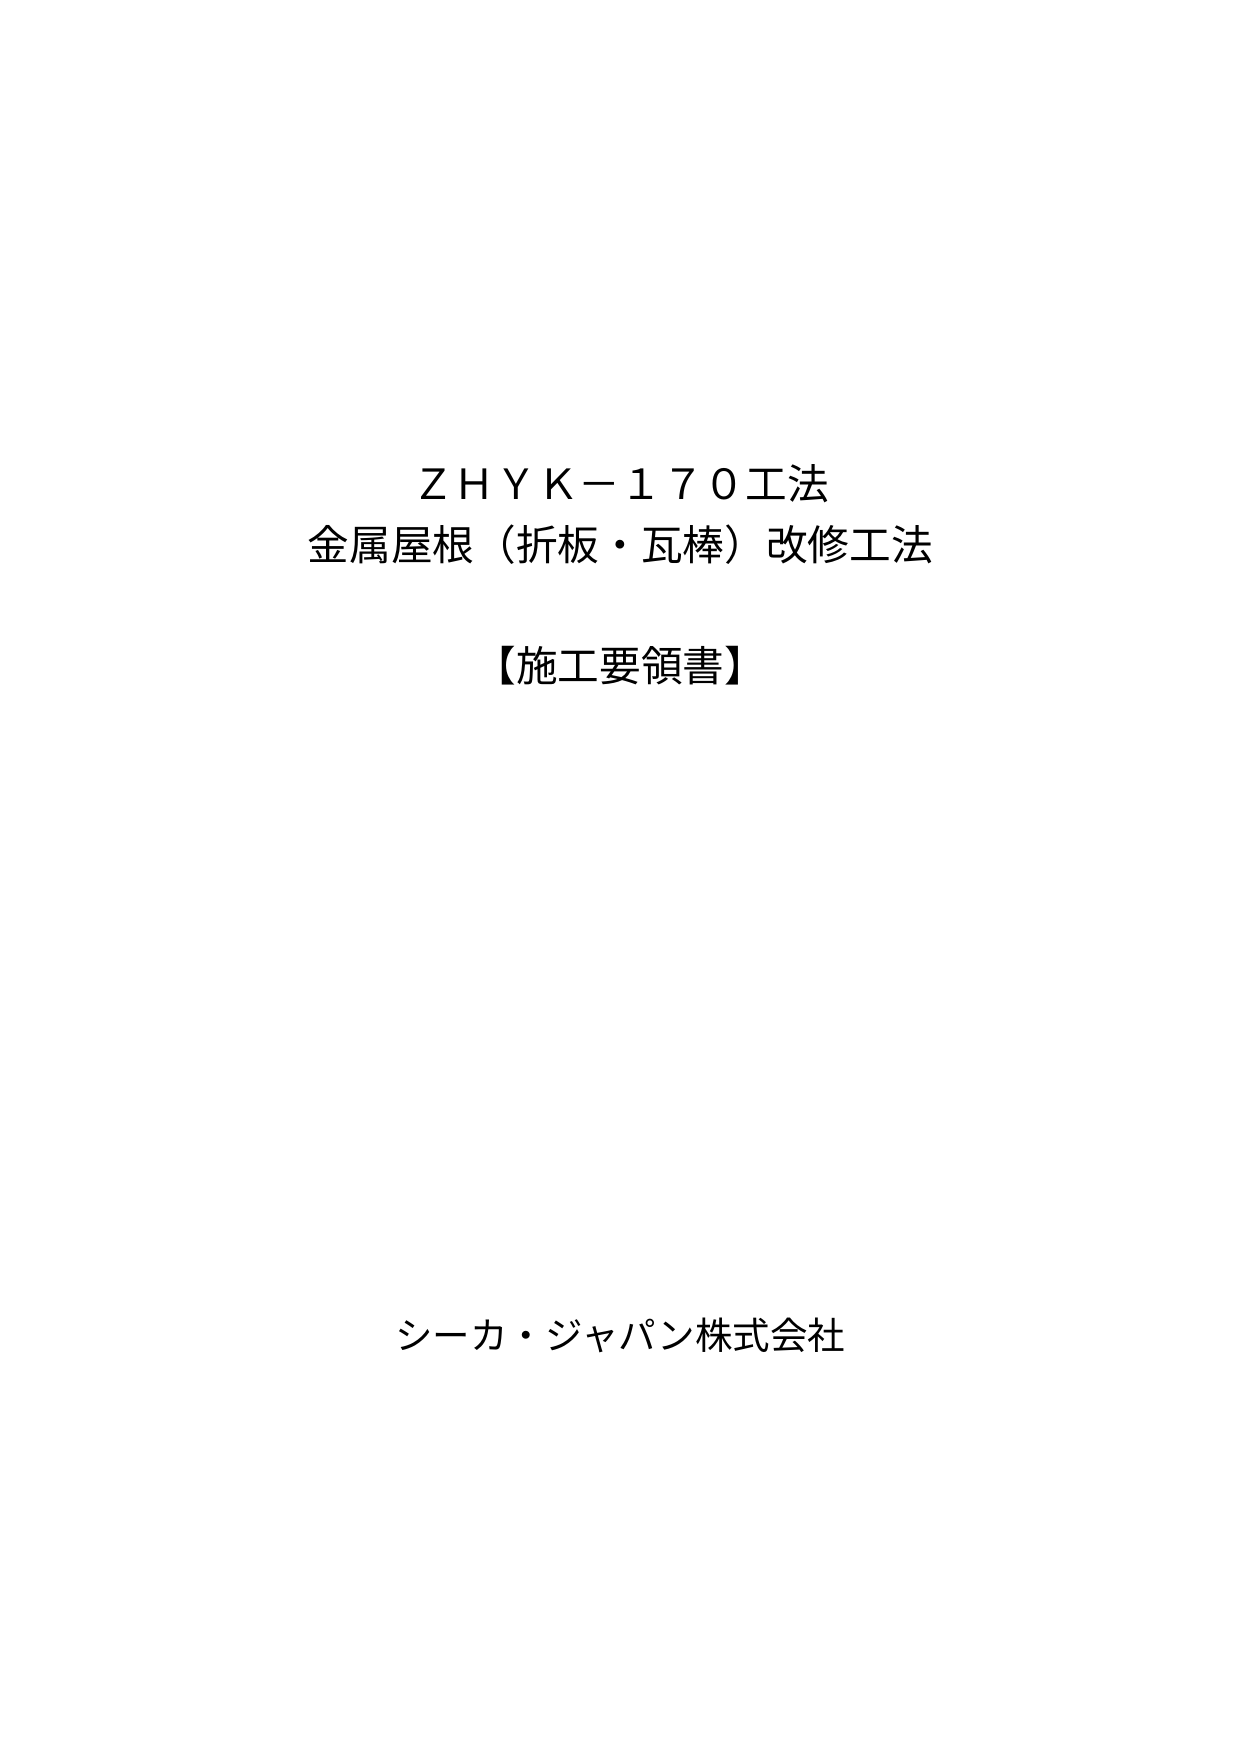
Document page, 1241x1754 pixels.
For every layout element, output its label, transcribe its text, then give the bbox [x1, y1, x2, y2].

text 【施工要領書】 [177, 633, 1063, 694]
text 金属屋根（折板・瓦棒）改修工法 [177, 512, 1063, 572]
text シーカ・ジャパン株式会社 [177, 1302, 1063, 1363]
text ＺＨＹＫ－１７０工法 [177, 451, 1063, 512]
